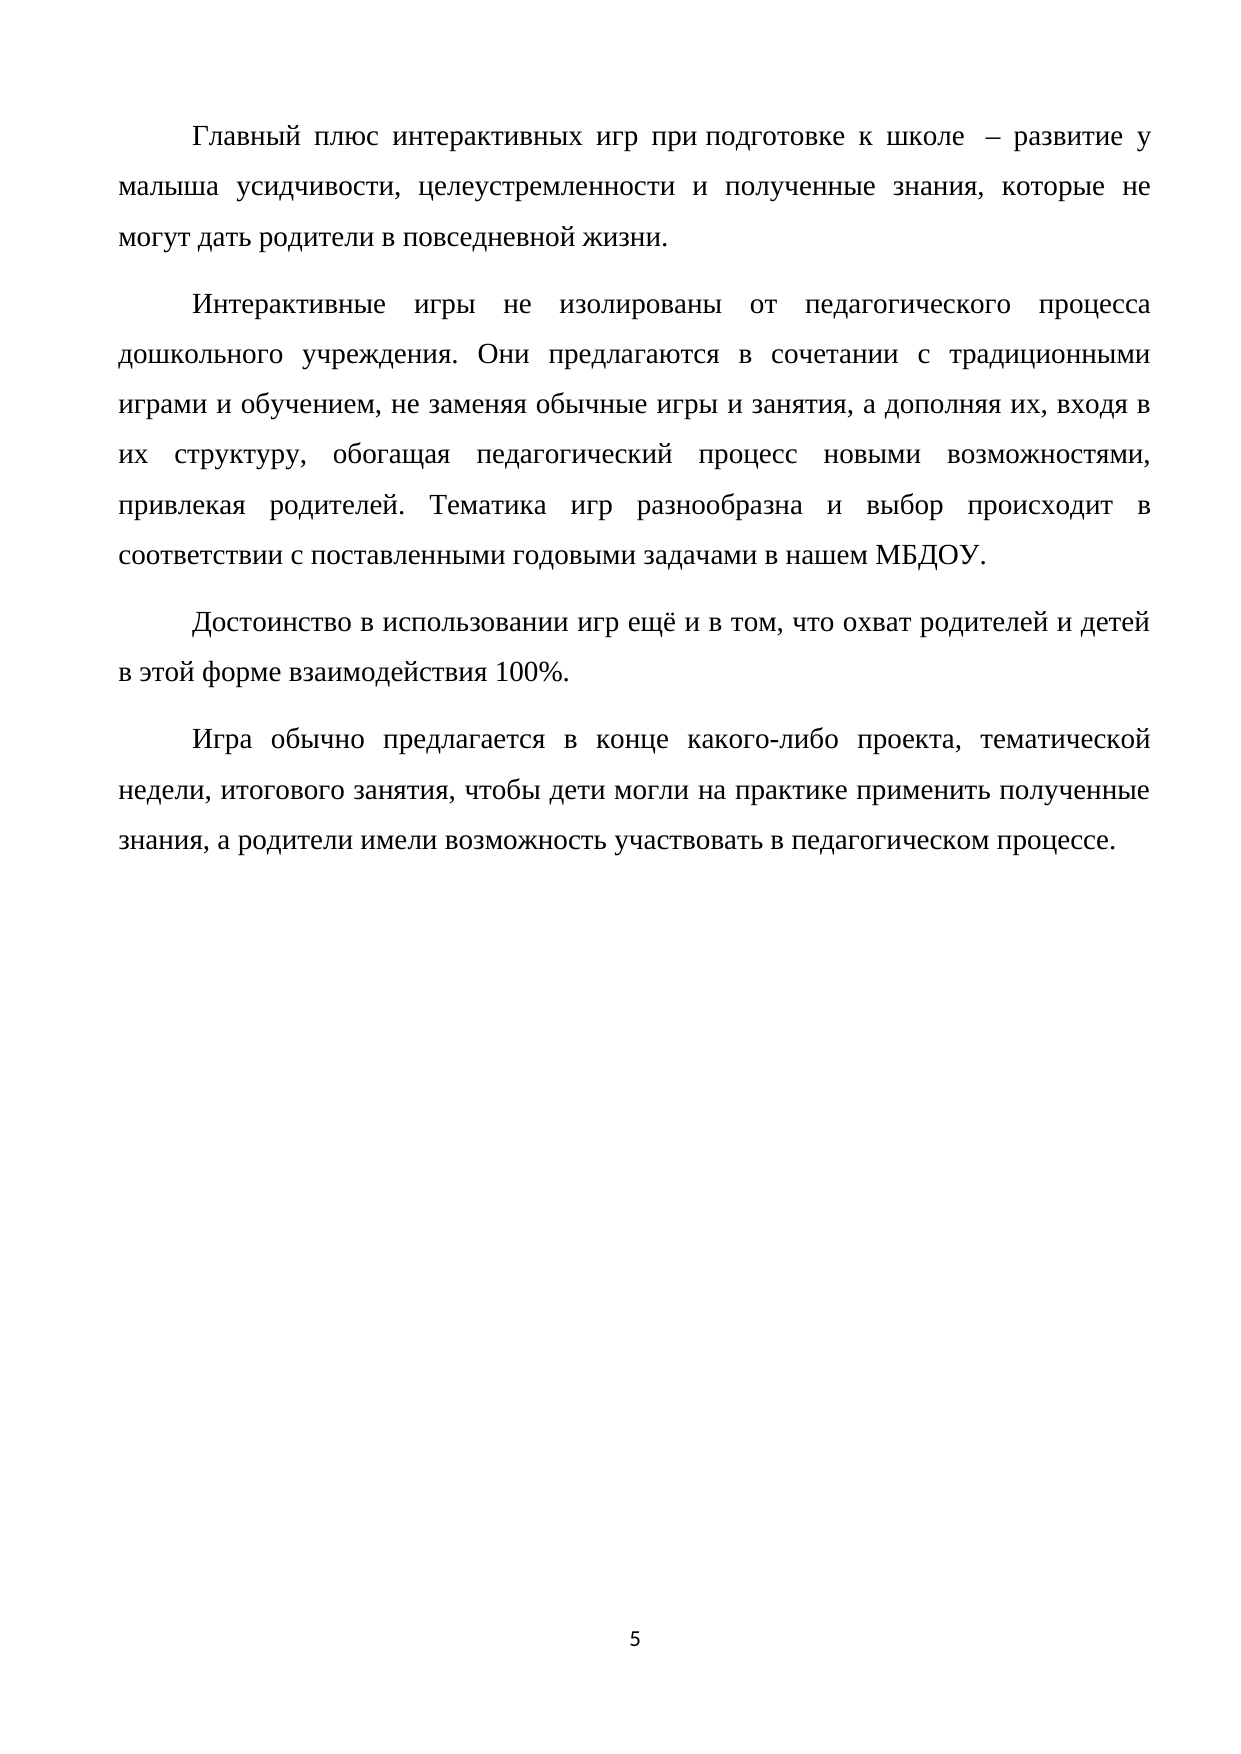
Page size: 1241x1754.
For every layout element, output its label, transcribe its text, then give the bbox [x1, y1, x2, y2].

text Достоинство в использовании игр ещё и в том, что охват родителей и детей в этой форме взаимодействия 100%. [118, 604, 1152, 688]
text Главный плюс интерактивных игр при подготовке к школе – развитие у малыша усидчивости, целеустремленности и полученные знания, которые не могут дать родители в повседневной жизни. [118, 118, 1152, 252]
text Игра обычно предлагается в конце какого-либо проекта, тематической недели, итогового занятия, чтобы дети могли на практике применить полученные знания, а родители имели возможность участвовать в педагогическом процессе. [118, 722, 1152, 856]
text Интерактивные игры не изолированы от педагогического процесса дошкольного учреждения. Они предлагаются в сочетании с традиционными играми и обучением, не заменяя обычные игры и занятия, а дополняя их, входя в их структуру, обогащая педагогический процесс новыми возможностями, привлекая родителей. Тематика игр разнообразна и выбор происходит в соответствии с поставленными годовыми задачами в нашем МБДОУ. [118, 286, 1152, 571]
